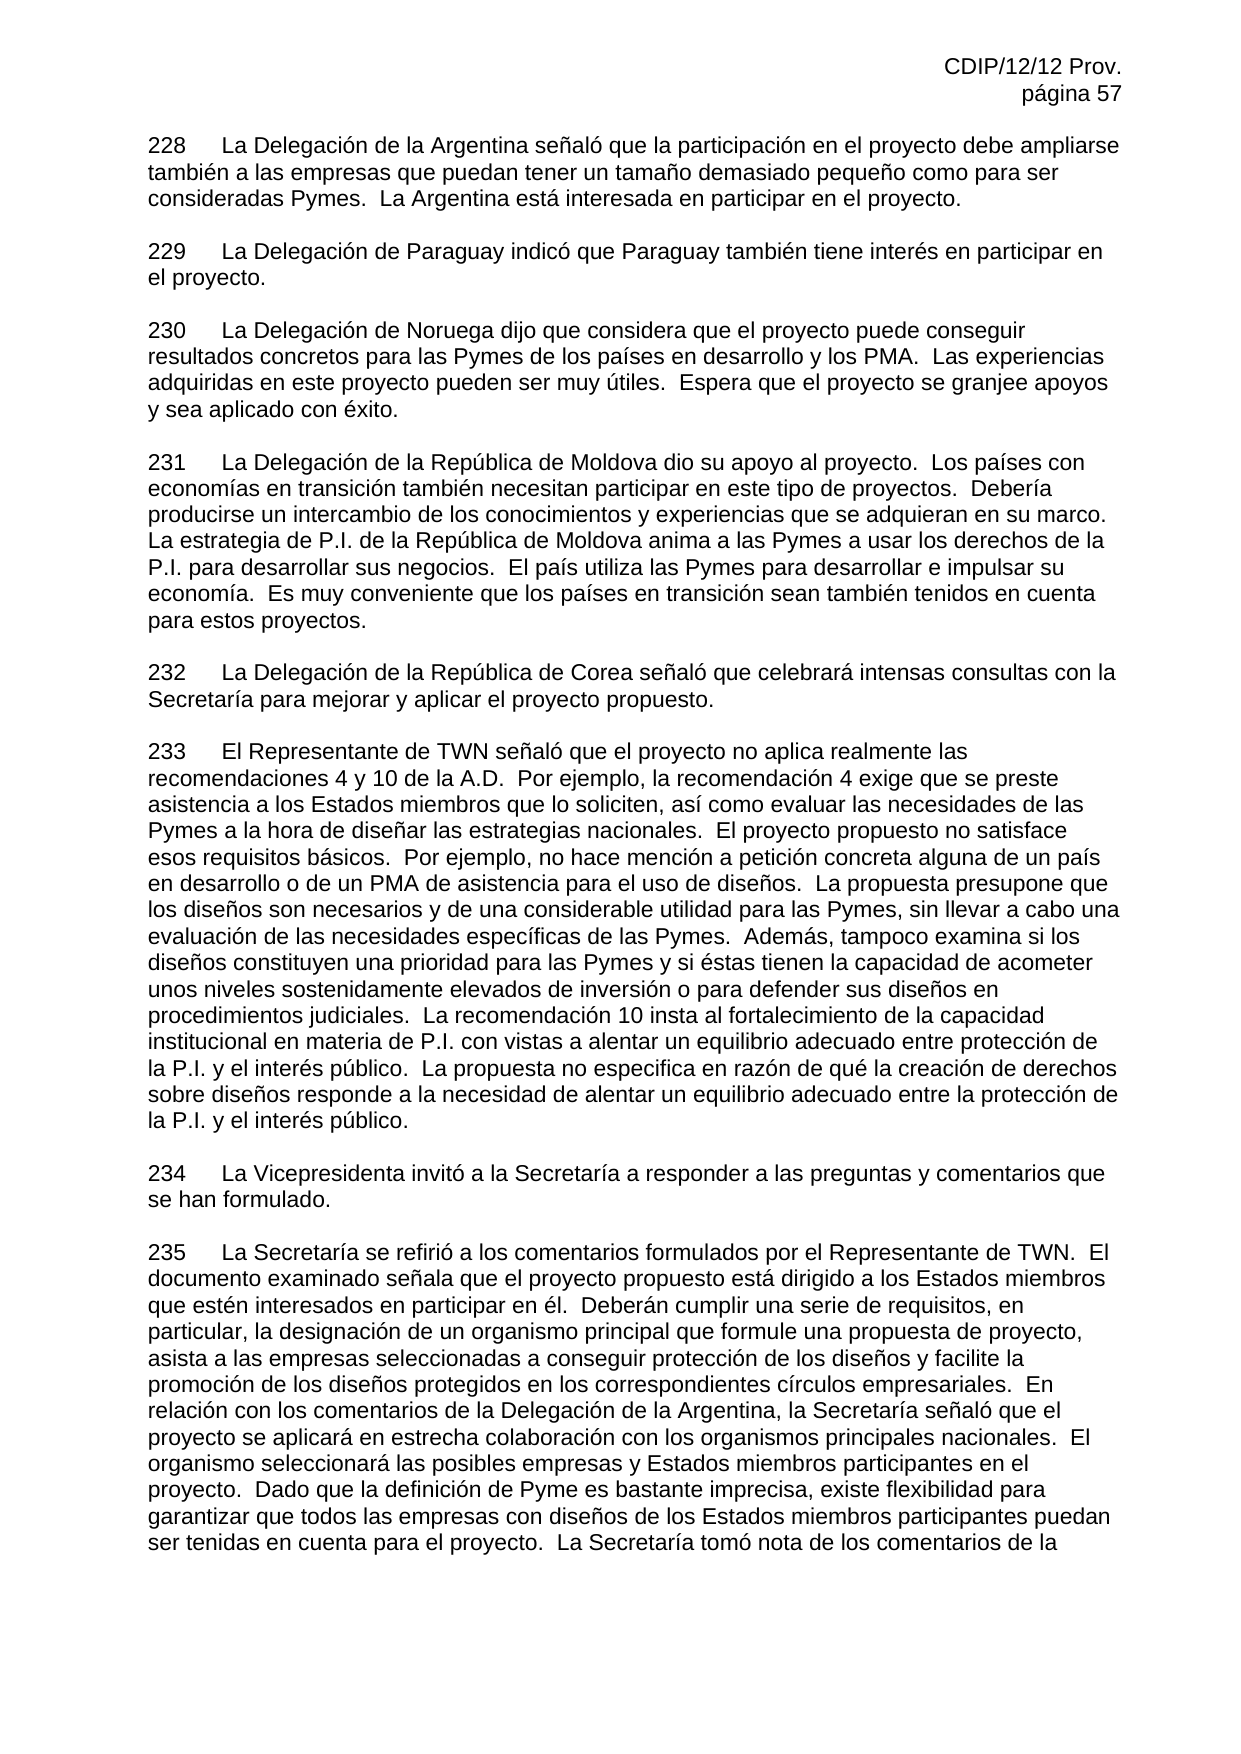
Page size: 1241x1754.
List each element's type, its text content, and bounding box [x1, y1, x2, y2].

text La Delegación de Noruega dijo que considera que el proyecto puede conseguir resultados concretos para las Pymes de los países en desarrollo y los PMA. Las experiencias adquiridas en este proyecto pueden ser muy útiles. Espera que el proyecto se granjee apoyos y sea aplicado con éxito. [148, 317, 1122, 422]
text La Vicepresidenta invitó a la Secretaría a responder a las preguntas y comentarios que se han formulado. [148, 1160, 1122, 1213]
text La Delegación de la Argentina señaló que la participación en el proyecto debe ampliarse también a las empresas que puedan tener un tamaño demasiado pequeño como para ser consideradas Pymes. La Argentina está interesada en participar en el proyecto. [148, 132, 1122, 211]
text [148, 1239, 1122, 1555]
text La Delegación de la República de Moldova dio su apoyo al proyecto. Los países con economías en transición también necesitan participar en este tipo de proyectos. Debería producirse un intercambio de los conocimientos y experiencias que se adquieran en su marco. La estrategia de P.I. de la República de Moldova anima a las Pymes a usar los derechos de la P.I. para desarrollar sus negocios. El país utiliza las Pymes para desarrollar e impulsar su economía. Es muy conveniente que los países en transición sean también tenidos en cuenta para estos proyectos. [148, 448, 1122, 633]
text El Representante de TWN señaló que el proyecto no aplica realmente las recomendaciones 4 y 10 de la A.D. Por ejemplo, la recomendación 4 exige que se preste asistencia a los Estados miembros que lo soliciten, así como evaluar las necesidades de las Pymes a la hora de diseñar las estrategias nacionales. El proyecto propuesto no satisface esos requisitos básicos. Por ejemplo, no hace mención a petición concreta alguna de un país en desarrollo o de un PMA de asistencia para el uso de diseños. La propuesta presupone que los diseños son necesarios y de una considerable utilidad para las Pymes, sin llevar a cabo una evaluación de las necesidades específicas de las Pymes. Además, tampoco examina si los diseños constituyen una prioridad para las Pymes y si éstas tienen la capacidad de acometer unos niveles sostenidamente elevados de inversión o para defender sus diseños en procedimientos judiciales. La recomendación 10 insta al fortalecimiento de la capacidad institucional en materia de P.I. con vistas a alentar un equilibrio adecuado entre protección de la P.I. y el interés público. La propuesta no especifica en razón de qué la creación de derechos sobre diseños responde a la necesidad de alentar un equilibrio adecuado entre la protección de la P.I. y el interés público. [148, 738, 1122, 1134]
text La Delegación de Paraguay indicó que Paraguay también tiene interés en participar en el proyecto. [148, 238, 1122, 290]
text La Delegación de la República de Corea señaló que celebrará intensas consultas con la Secretaría para mejorar y aplicar el proyecto propuesto. [148, 659, 1122, 712]
